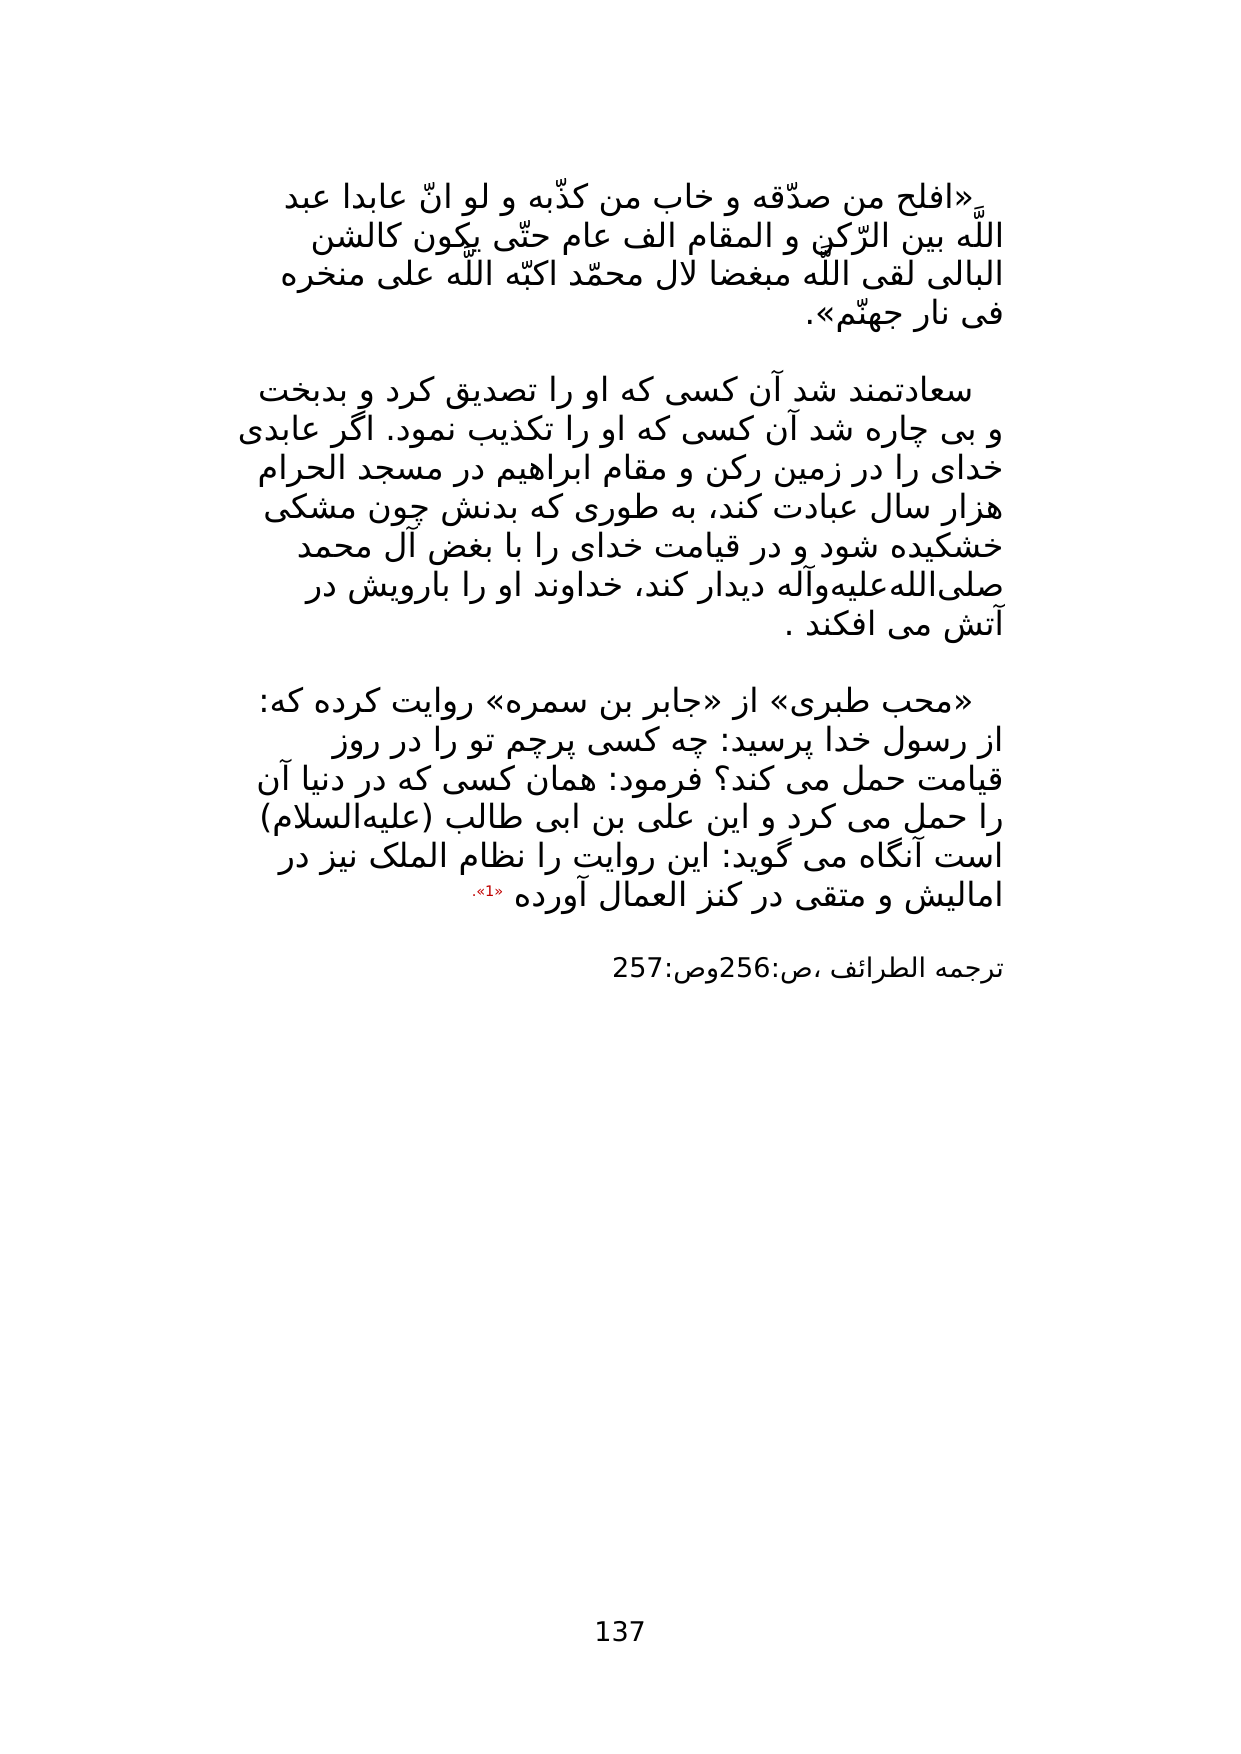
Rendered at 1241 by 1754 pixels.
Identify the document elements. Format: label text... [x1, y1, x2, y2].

text «افلح من صدّقه و خاب من کذّبه و لو انّ عابدا عبد اللَّه بین الرّکن و المقام الف عام حتّی یکون کالشن البالی لقی اللَّه مبغضا لال محمّد اکبّه اللَّه علی منخره فی نار جهنّم». [236, 177, 1004, 333]
text «محب طبری» از «جابر بن سمره» روایت کرده که: از رسول خدا پرسید: چه کسی پرچم تو را در روز قیامت حمل می کند؟ فرمود: همان کسی که در دنیا آن را حمل می کرد و این علی بن ابی طالب (عليه‌السلام) است آنگاه می گوید: این روایت را نظام الملک نیز در امالیش و متقی در کنز العمال آورده «1». [236, 681, 1004, 914]
text سعادتمند شد آن کسی که او را تصدیق کرد و بدبخت و بی چاره شد آن کسی که او را تکذیب نمود. اگر عابدی خدای را در زمین رکن و مقام ابراهیم در مسجد الحرام هزار سال عبادت کند، به طوری که بدنش چون مشکی خشکیده شود و در قیامت خدای را با بغض آل محمد صلى‌الله‌عليه‌وآله دیدار کند، خداوند او را بارویش در آتش می افکند . [236, 371, 1004, 643]
text ترجمه الطرائف ،ص:256وص:257 [236, 953, 1004, 984]
